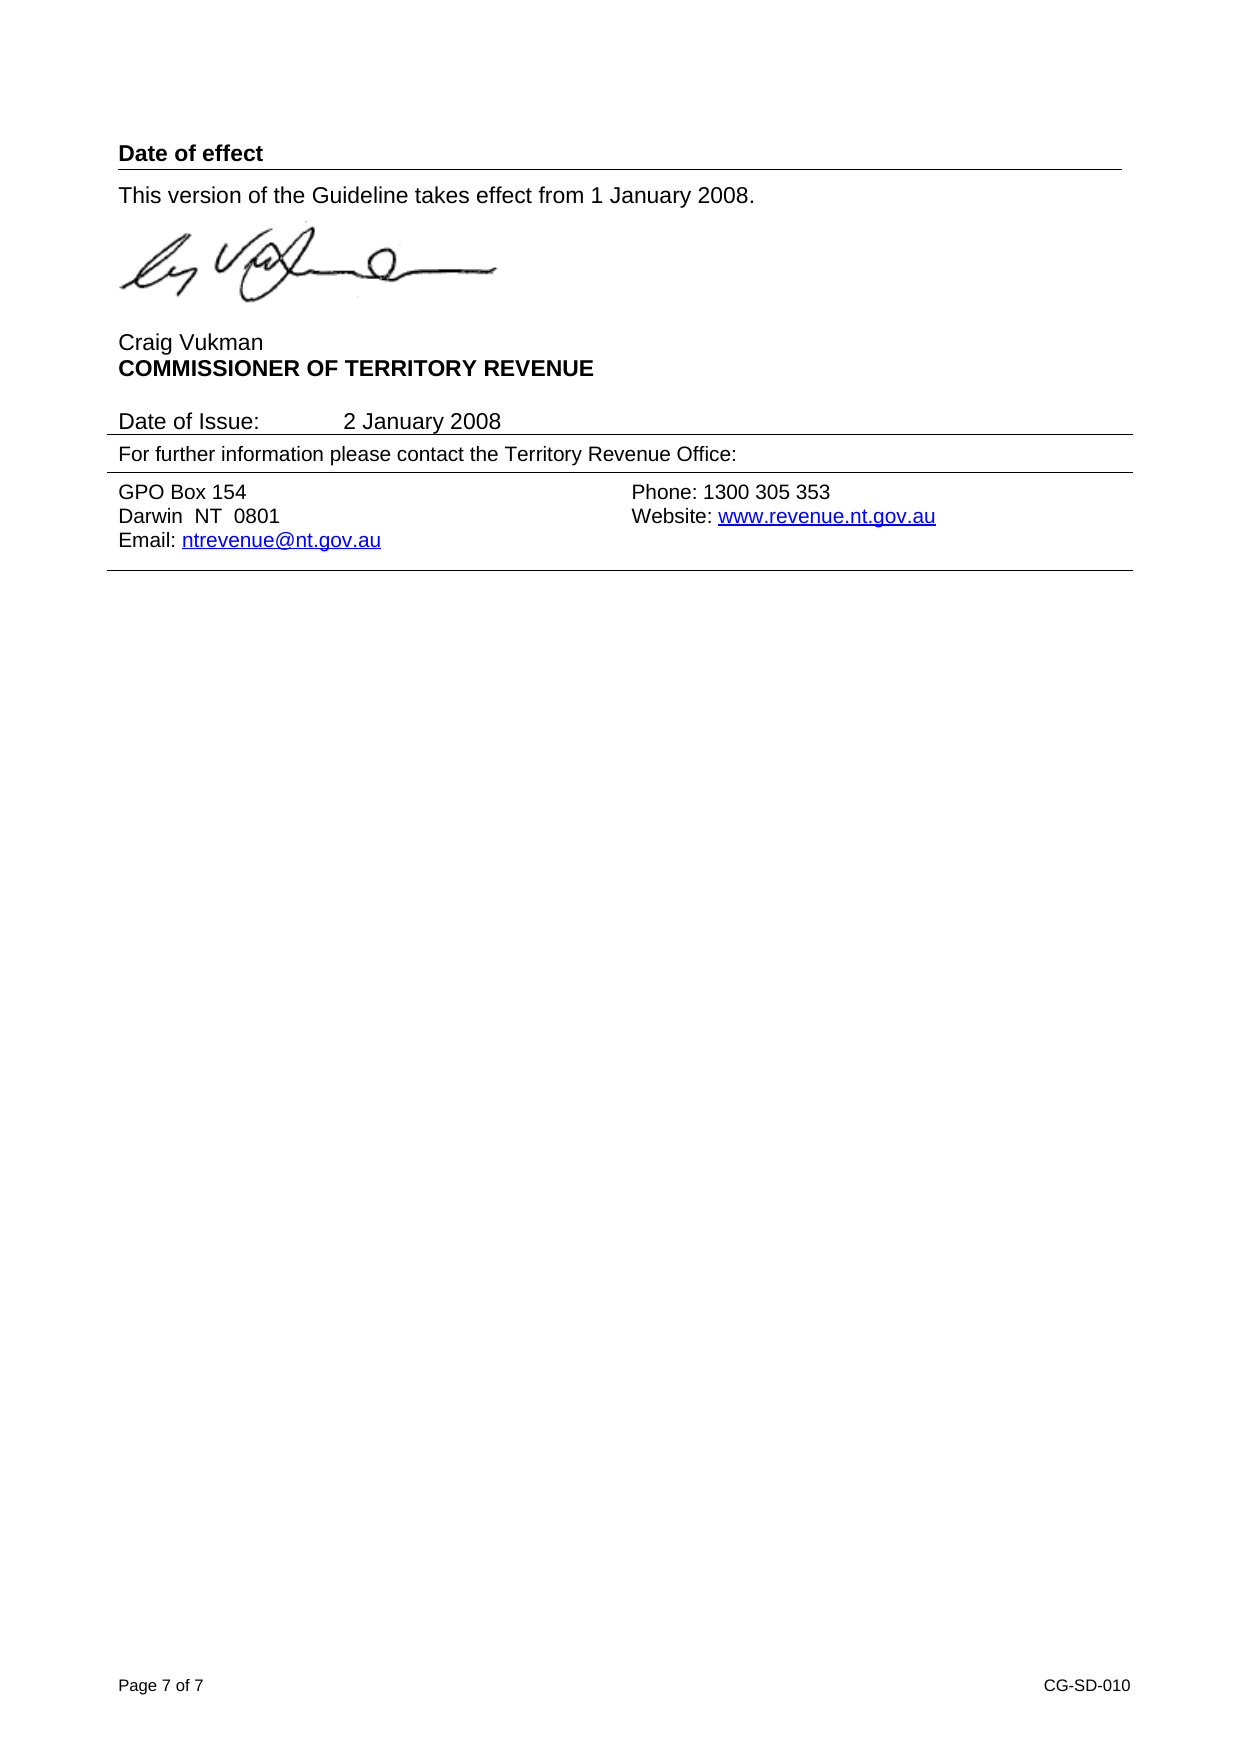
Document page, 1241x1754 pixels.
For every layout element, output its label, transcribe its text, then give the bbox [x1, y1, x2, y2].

subtitle Date of effect [118, 140, 1122, 169]
table_cell GPO Box 154 Darwin NT 0801 Email: ntrevenue@nt.gov.au [107, 473, 620, 570]
table_cell Phone: 1300 305 353 Website: www.revenue.nt.gov.au [620, 473, 1133, 570]
text Date of Issue: 2 January 2008 [118, 408, 1122, 434]
text COMMISSIONER OF TERRITORY REVENUE [118, 355, 1122, 381]
text Craig Vukman [118, 329, 1122, 355]
table_header For further information please contact the Territory Revenue Office: [107, 435, 1133, 472]
list This version of the Guideline takes effect from 1 January 2008. [118, 182, 1122, 209]
